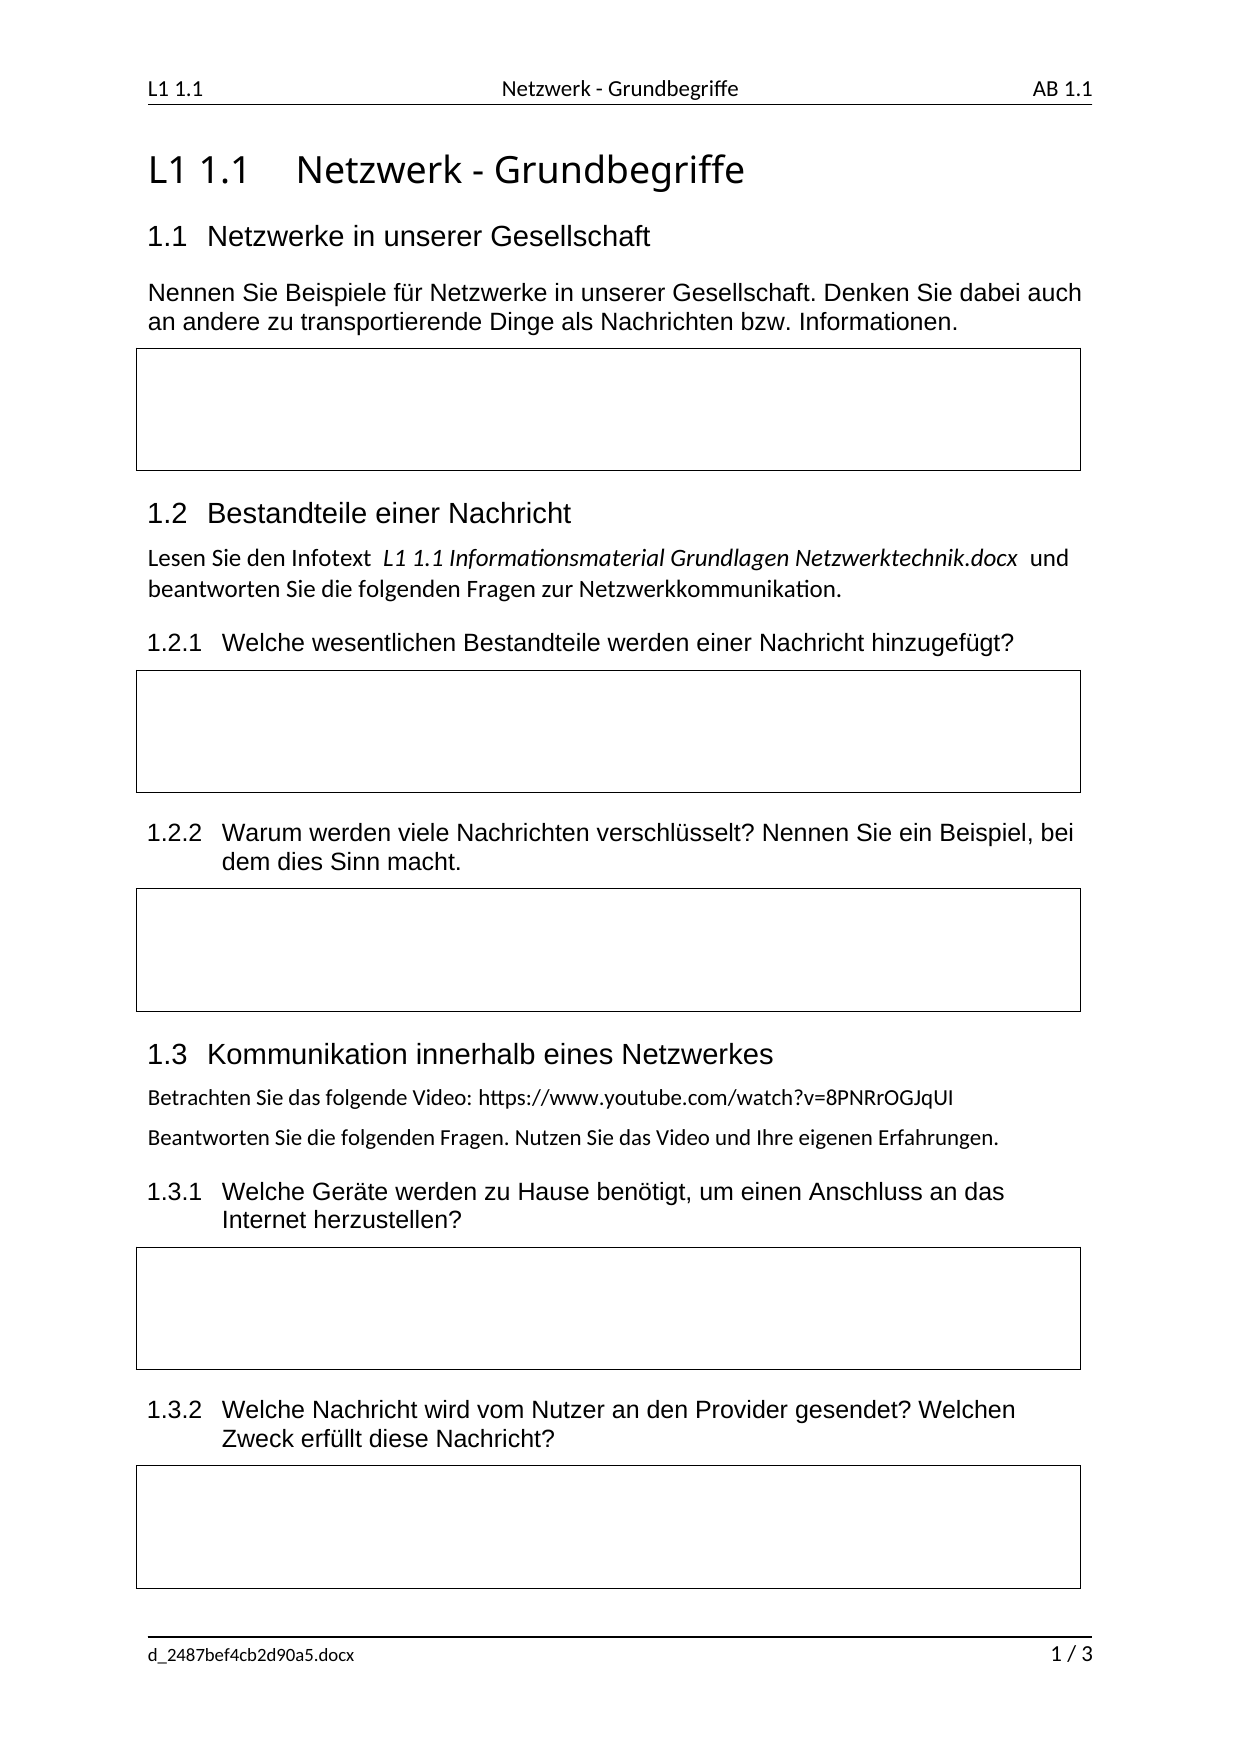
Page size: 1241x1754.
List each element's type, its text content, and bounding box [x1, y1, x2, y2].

subtitle Welche Geräte werden zu Hause benötigt, um einen Anschluss an das Internet herzustellen? [147, 1177, 1092, 1234]
subtitle L1 1.1 Netzwerk - Grundbegriffe [148, 143, 1092, 194]
table_header [137, 1248, 1080, 1369]
subtitle Nennen Sie Beispiele für Netzwerke in unserer Gesellschaft. Denken Sie dabei auch an andere zu transportierende Dinge als Nachrichten bzw. Informationen. [148, 278, 1092, 335]
table_header [137, 349, 1080, 470]
subtitle Kommunikation innerhalb eines Netzwerkes [147, 1037, 1092, 1071]
subtitle Warum werden viele Nachrichten verschlüsselt? Nennen Sie ein Beispiel, bei dem dies Sinn macht. [147, 818, 1092, 876]
subtitle Welche Nachricht wird vom Nutzer an den Provider gesendet? Welchen Zweck erfüllt diese Nachricht? [147, 1395, 1092, 1453]
text Lesen Sie den Infotext L1 1.1 Informationsmaterial Grundlagen Netzwerktechnik.docx und beantworten Sie die folgenden Fragen zur Netzwerkkommunikation. [148, 542, 1092, 603]
subtitle Netzwerke in unserer Gesellschaft [147, 219, 1092, 253]
subtitle Bestandteile einer Nachricht [147, 496, 1092, 530]
text Betrachten Sie das folgende Video: https://www.youtube.com/watch?v=8PNRrOGJqUI [148, 1083, 1092, 1111]
table_header [137, 1466, 1080, 1588]
text Beantworten Sie die folgenden Fragen. Nutzen Sie das Video und Ihre eigenen Erfahrungen. [148, 1123, 1092, 1152]
table_header [137, 889, 1080, 1011]
table_header [137, 671, 1080, 792]
subtitle Welche wesentlichen Bestandteile werden einer Nachricht hinzugefügt? [147, 628, 1092, 657]
